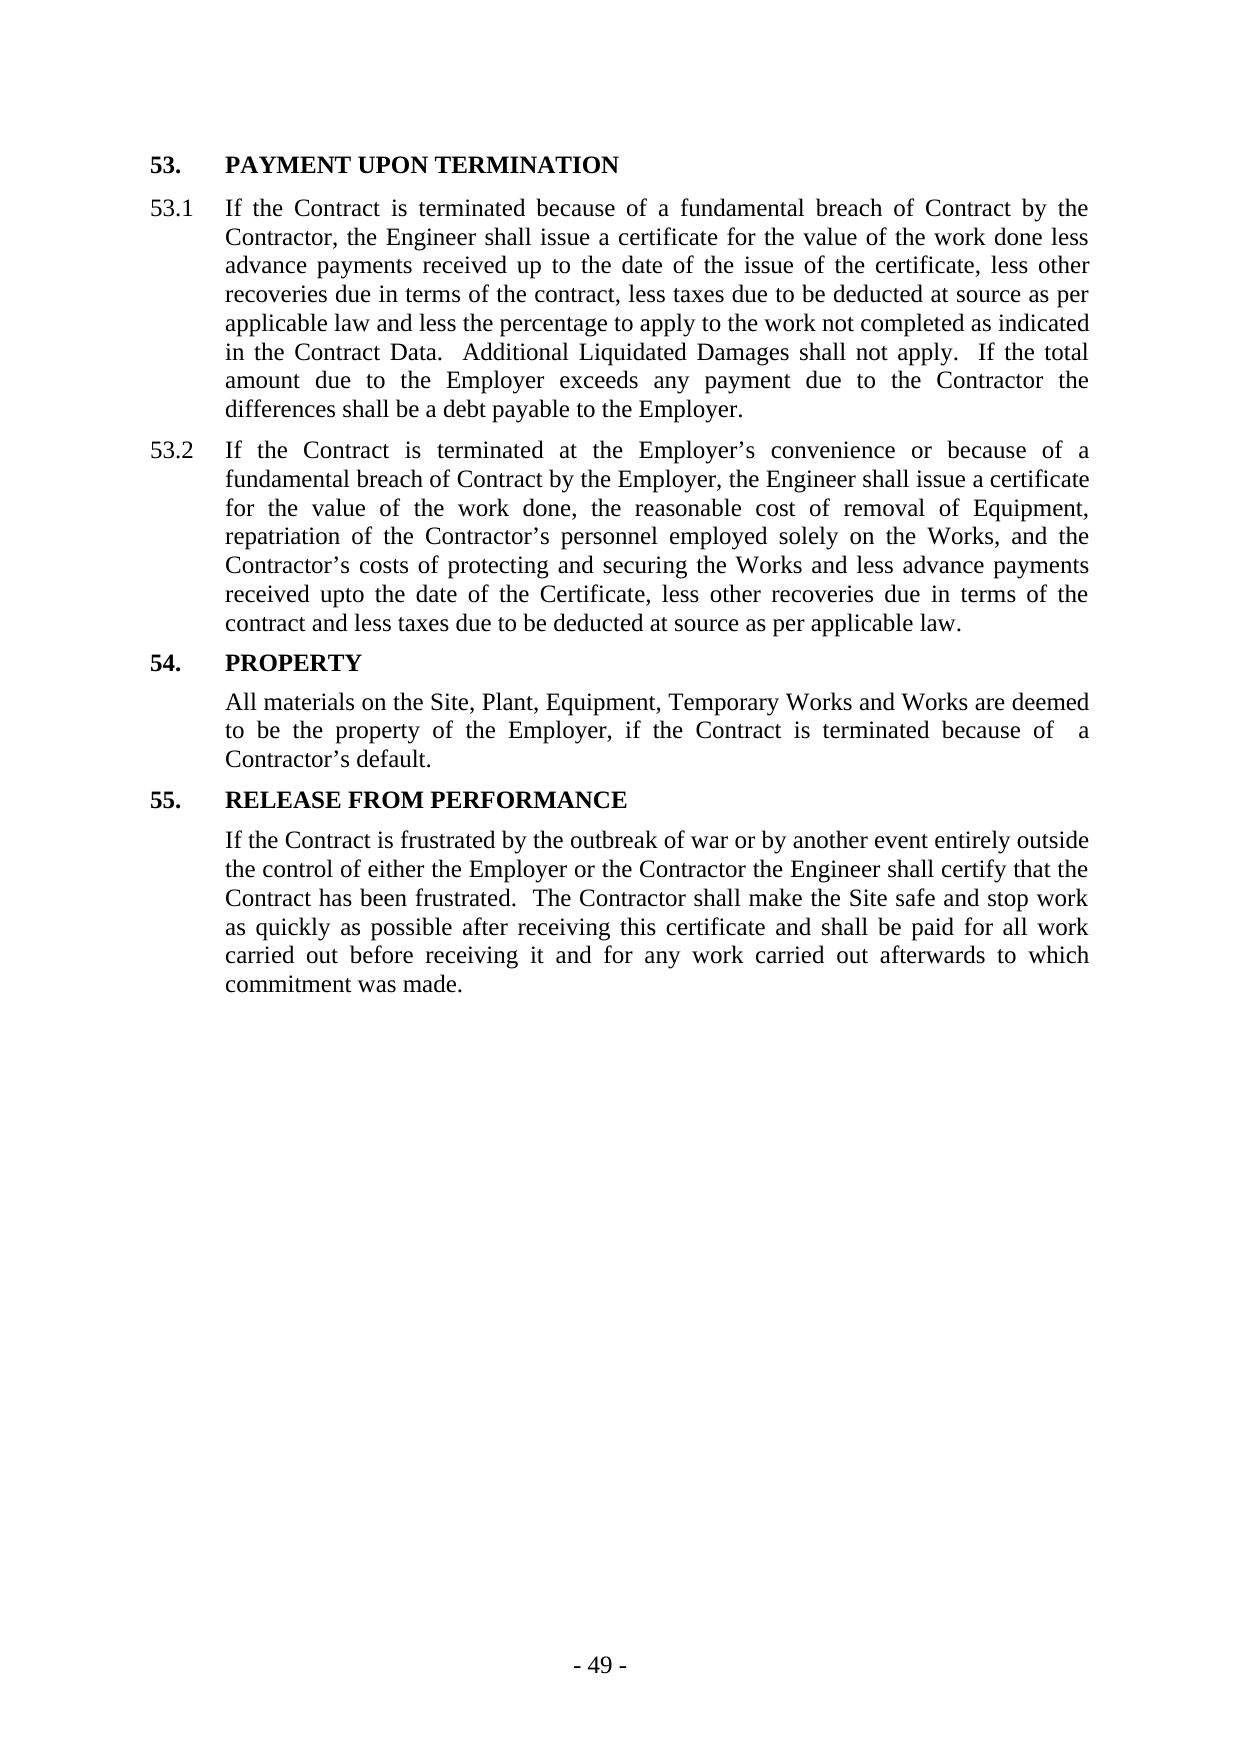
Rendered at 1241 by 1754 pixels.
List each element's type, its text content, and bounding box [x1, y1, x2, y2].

text If the Contract is frustrated by the outbreak of war or by another event entirely outside the control of either the Employer or the Contractor the Engineer shall certify that the Contract has been frustrated. The Contractor shall make the Site safe and stop work as quickly as possible after receiving this certificate and shall be paid for all work carried out before receiving it and for any work carried out afterwards to which commitment was made. [225, 826, 1090, 998]
list If the Contract is terminated at the Employer’s convenience or because of a fundamental breach of Contract by the Employer, the Engineer shall issue a certificate for the value of the work done, the reasonable cost of removal of Equipment, repatriation of the Contractor’s personnel employed solely on the Works, and the Contractor’s costs of protecting and securing the Works and less advance payments received upto the date of the Certificate, less other recoveries due in terms of the contract and less taxes due to be deducted at source as per applicable law. [150, 435, 1090, 636]
text 53. PAYMENT UPON TERMINATION [150, 150, 1090, 179]
text All materials on the Site, Plant, Equipment, Temporary Works and Works are deemed to be the property of the Employer, if the Contract is terminated because of a Contractor’s default. [225, 687, 1090, 773]
text 54. PROPERTY [150, 648, 1090, 677]
list If the Contract is terminated because of a fundamental breach of Contract by the Contractor, the Engineer shall issue a certificate for the value of the work done less advance payments received up to the date of the issue of the certificate, less other recoveries due in terms of the contract, less taxes due to be deducted at source as per applicable law and less the percentage to apply to the work not completed as indicated in the Contract Data. Additional Liquidated Damages shall not apply. If the total amount due to the Employer exceeds any payment due to the Contractor the differences shall be a debt payable to the Employer. [150, 193, 1090, 423]
text 55. RELEASE FROM PERFORMANCE [150, 785, 1090, 814]
